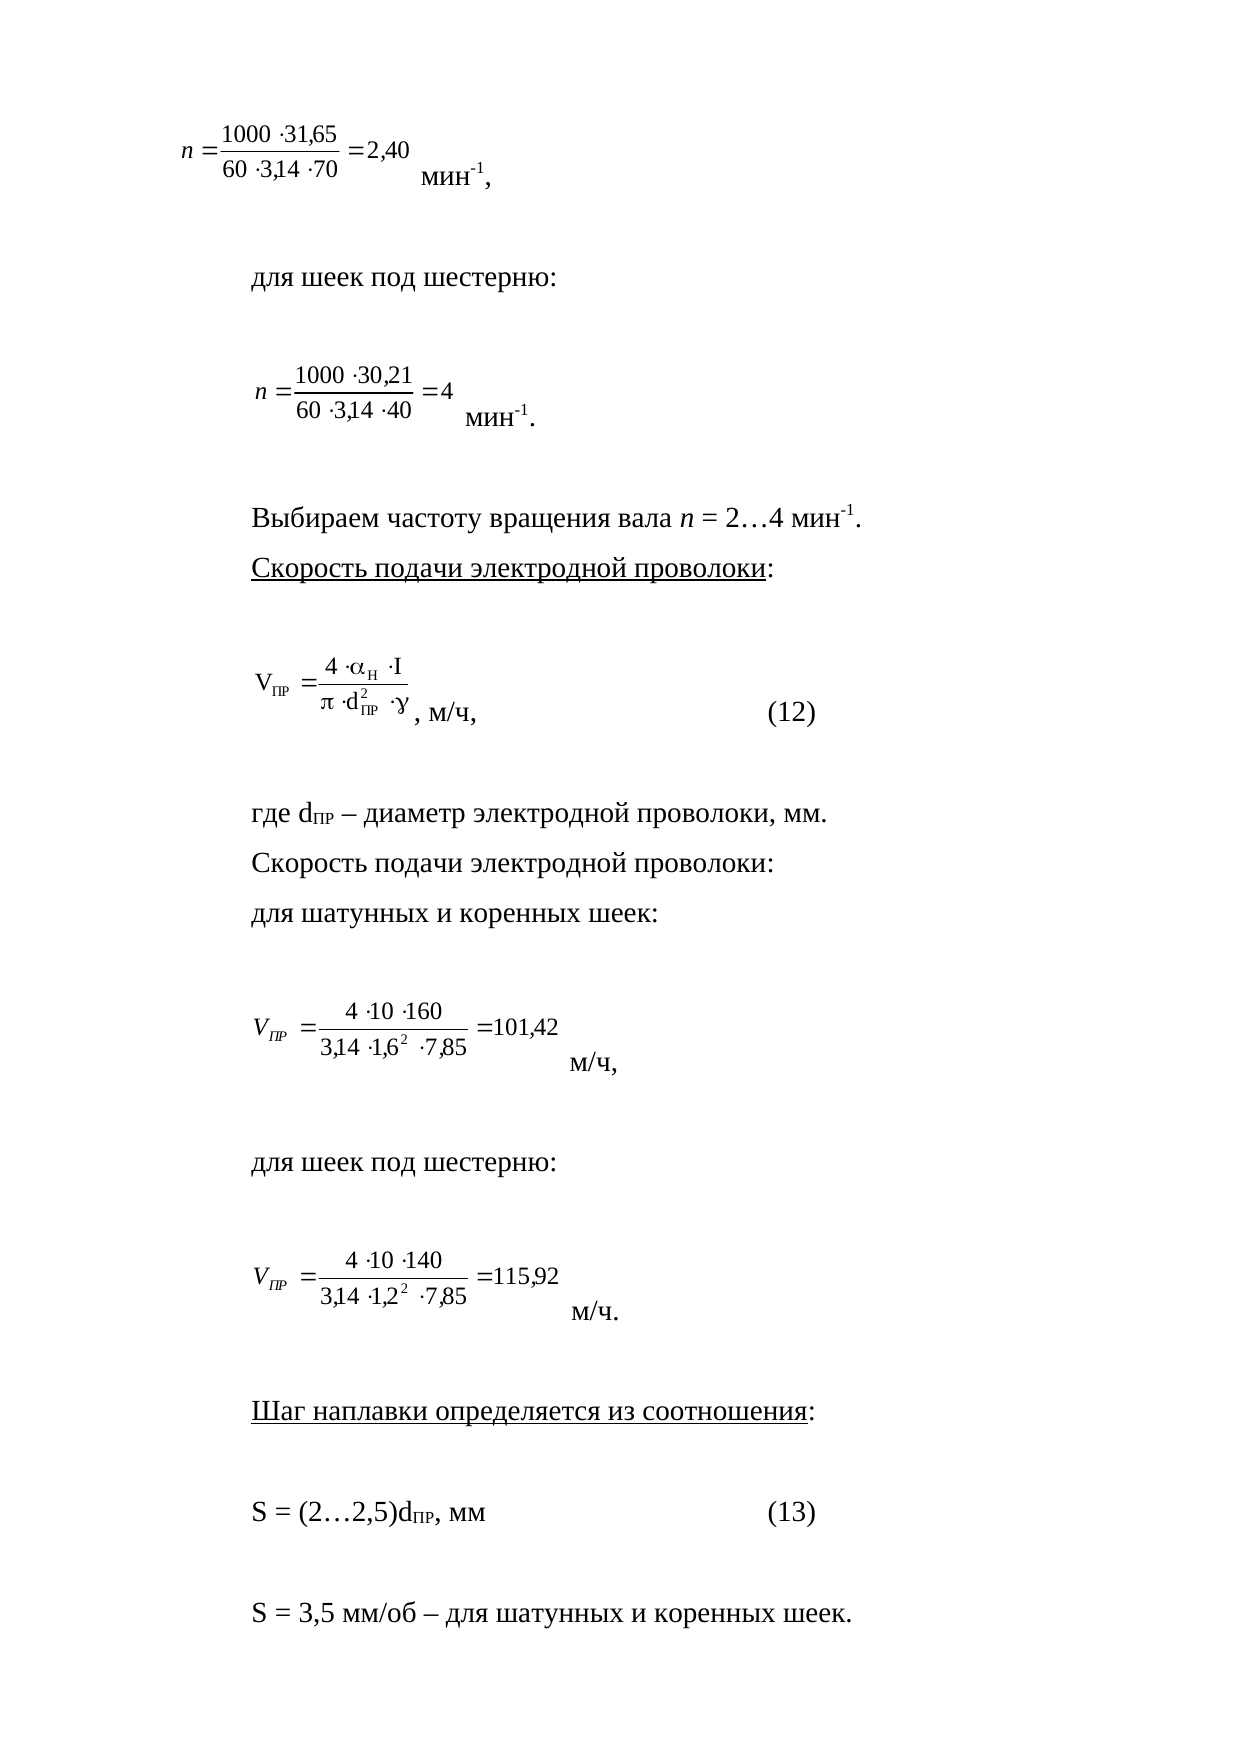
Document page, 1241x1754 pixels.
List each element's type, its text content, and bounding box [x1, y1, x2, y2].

text м/ч. [177, 1245, 1152, 1326]
text Выбираем частоту вращения вала n = 2…4 мин-1. [177, 500, 1152, 533]
text Скорость подачи электродной проволоки: [177, 550, 1152, 584]
text м/ч, [177, 996, 1152, 1077]
text где dПР – диаметр электродной проволоки, мм. [177, 795, 1152, 828]
text , м/ч, (12) [177, 651, 1152, 728]
text Шаг наплавки определяется из соотношения: [177, 1393, 1152, 1427]
text S = 3,5 мм/об – для шатунных и коренных шеек. [177, 1595, 1152, 1628]
text для шатунных и коренных шеек: [177, 895, 1152, 929]
text для шеек под шестерню: [177, 1144, 1152, 1178]
text S = (2…2,5)dПР, мм (13) [177, 1494, 1152, 1528]
text Скорость подачи электродной проволоки: [177, 845, 1152, 878]
text мин-1. [177, 359, 1152, 433]
text для шеек под шестерню: [177, 259, 1152, 292]
